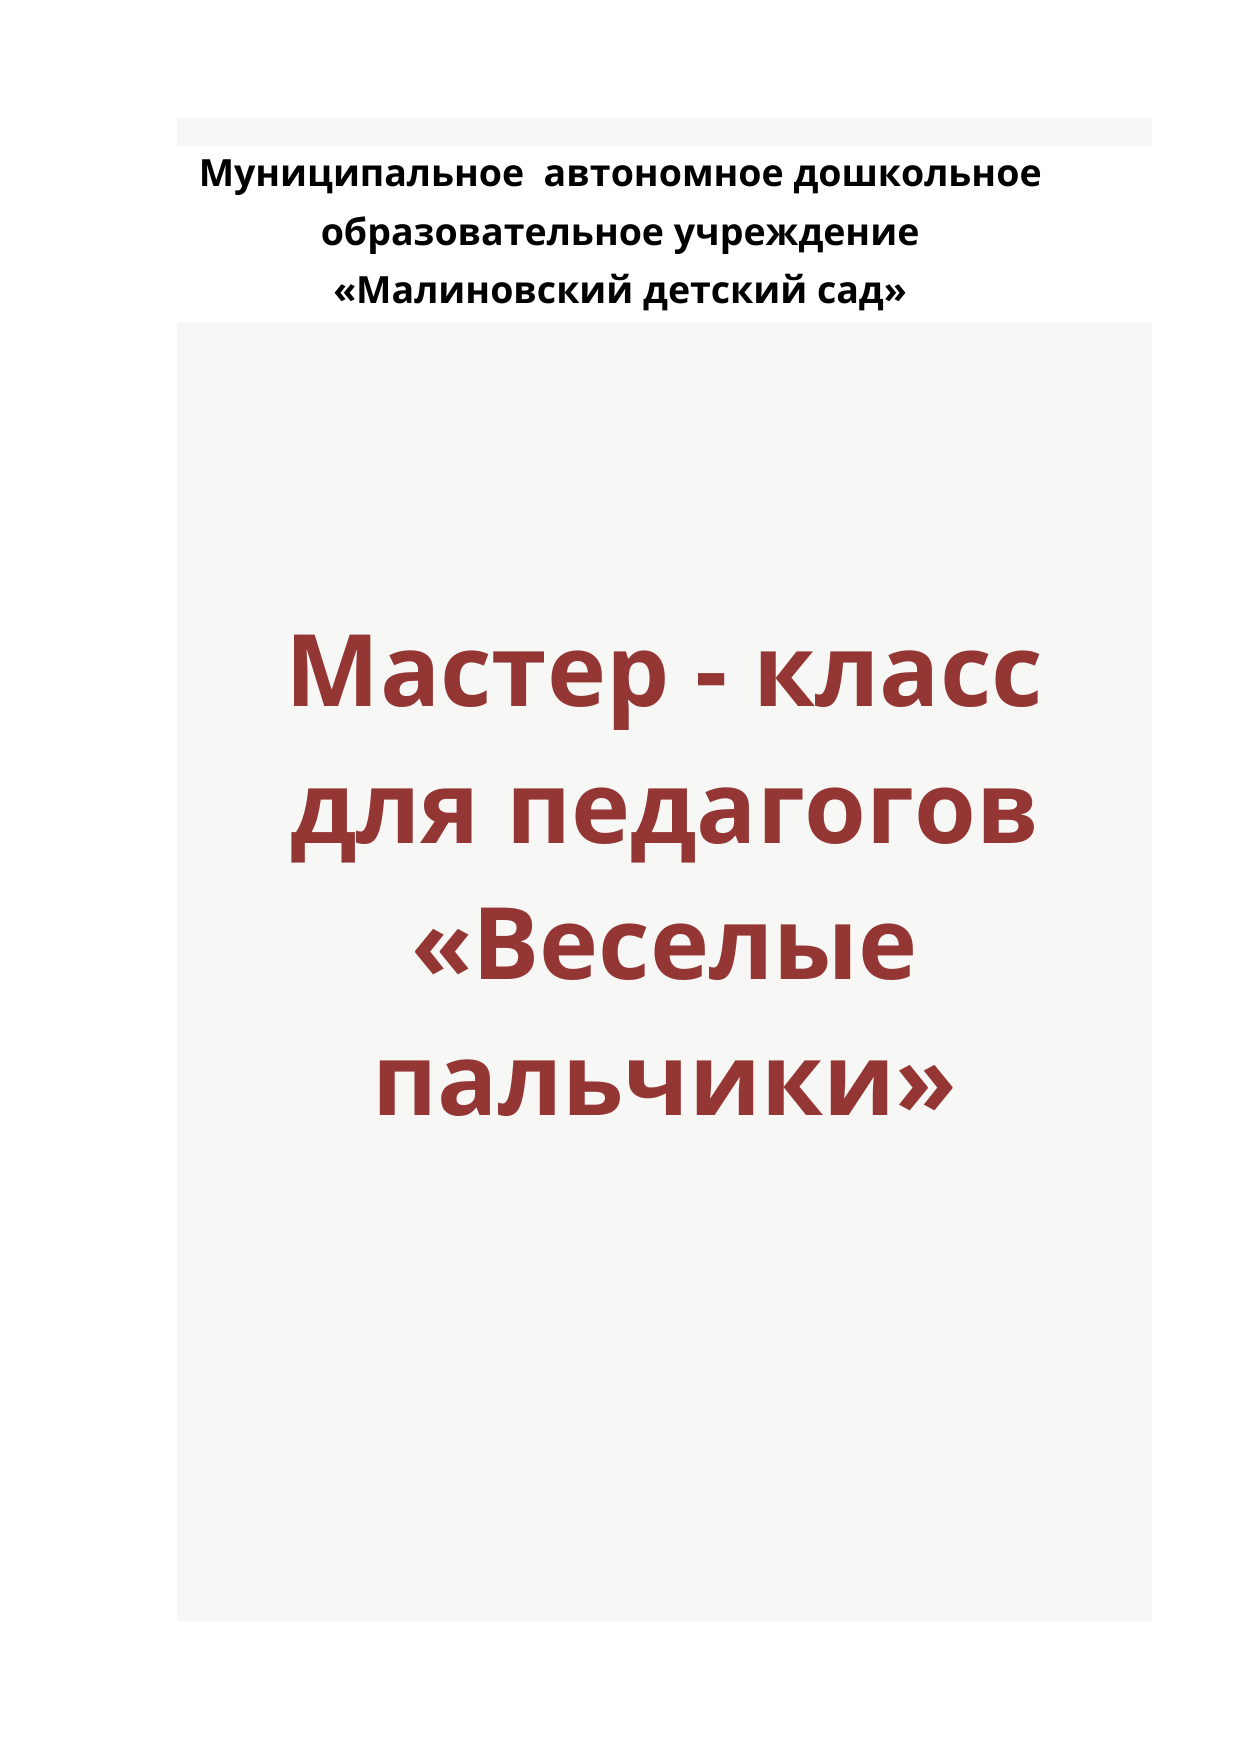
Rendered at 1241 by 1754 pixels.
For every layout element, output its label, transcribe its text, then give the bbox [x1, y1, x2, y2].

text «Малиновский детский сад» [88, 263, 1152, 314]
text для педагогов «Веселые пальчики» [177, 736, 1152, 1145]
text Муниципальное автономное дошкольное образовательное учреждение [88, 146, 1152, 256]
text Мастер - класс [177, 600, 1152, 736]
